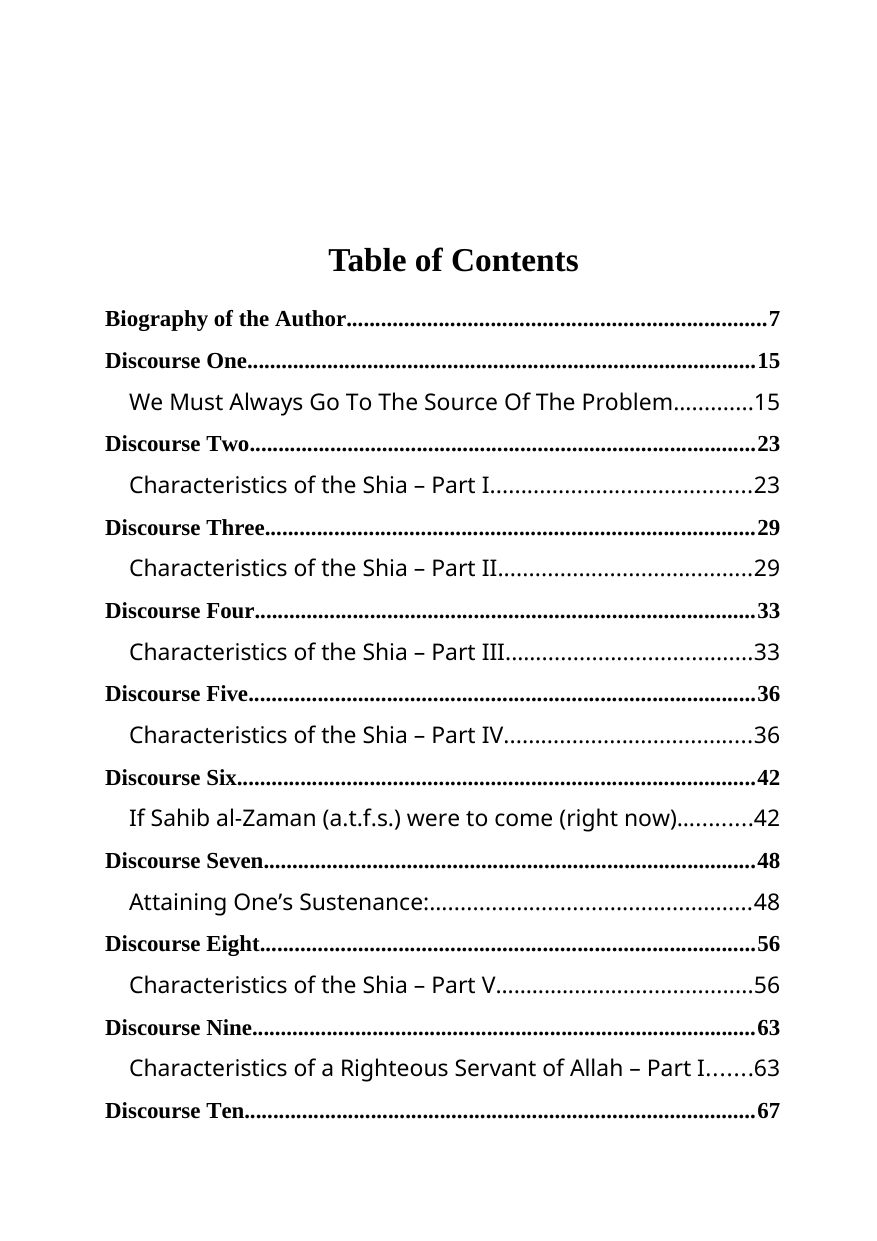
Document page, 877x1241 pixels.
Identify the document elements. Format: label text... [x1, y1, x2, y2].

text Discourse One 15 [105, 345, 802, 374]
text Characteristics of a Righteous Servant of Allah – Part I 63 [129, 1053, 802, 1082]
text Discourse Seven 48 [105, 845, 802, 874]
text Characteristics of the Shia – Part V 56 [129, 970, 802, 999]
text Biography of the Author 7 [105, 303, 802, 332]
text Discourse Two 23 [105, 428, 802, 457]
text Characteristics of the Shia – Part I 23 [129, 470, 802, 499]
text Discourse Ten 67 [105, 1095, 802, 1124]
text Discourse Nine 63 [105, 1012, 802, 1041]
text Characteristics of the Shia – Part IV 36 [129, 720, 802, 749]
text If Sahib al-Zaman (a.t.f.s.) were to come (right now)… 42 [129, 803, 802, 832]
text Characteristics of the Shia – Part II 29 [129, 553, 802, 582]
text Attaining One’s Sustenance: 48 [129, 887, 802, 916]
subtitle Table of Contents [105, 240, 802, 278]
text We Must Always Go To The Source Of The Problem 15 [129, 387, 802, 416]
text Discourse Four 33 [105, 595, 802, 624]
text Discourse Three 29 [105, 512, 802, 541]
text Discourse Six 42 [105, 762, 802, 791]
text Characteristics of the Shia – Part III 33 [129, 637, 802, 666]
text Discourse Five 36 [105, 678, 802, 707]
text Discourse Eight 56 [105, 928, 802, 957]
